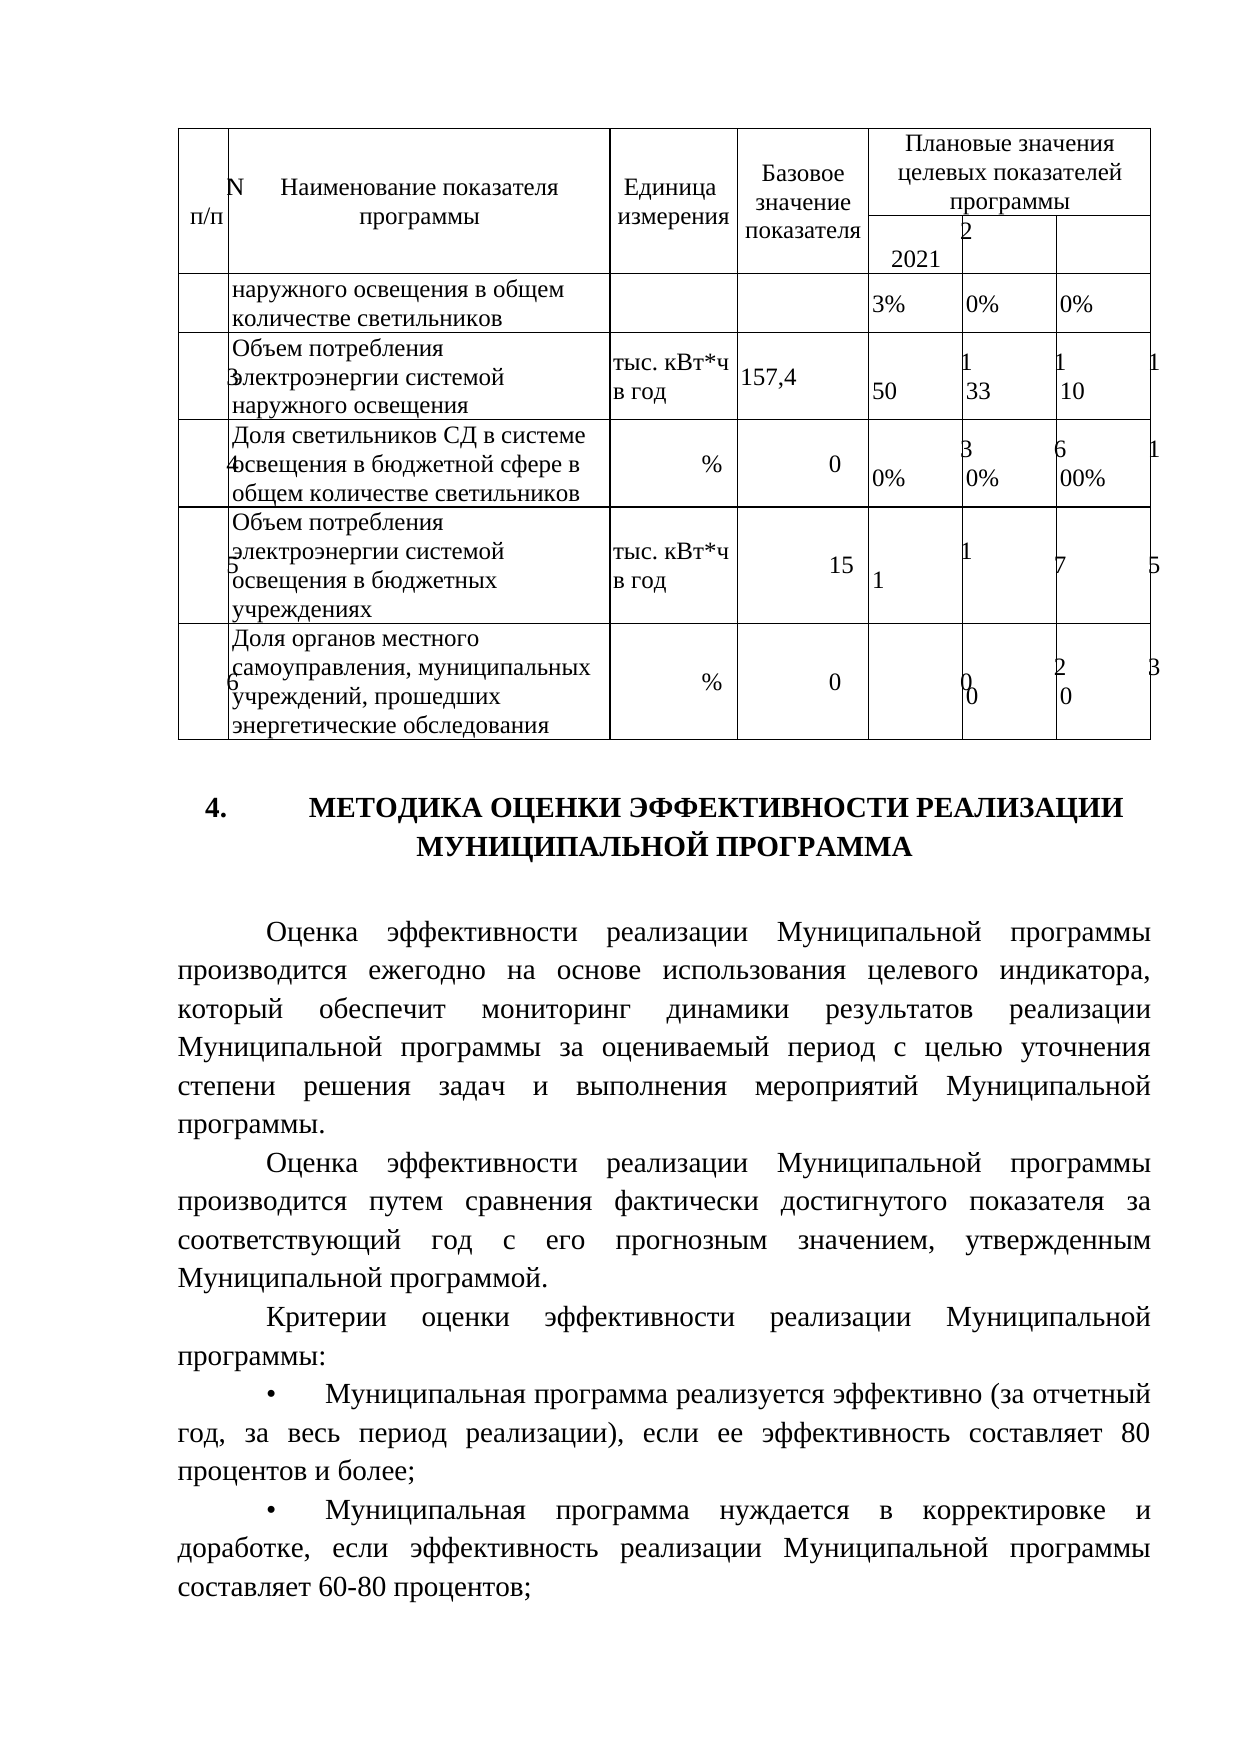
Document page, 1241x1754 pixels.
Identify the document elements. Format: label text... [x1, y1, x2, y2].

table_cell Доля органов местного самоуправления, муниципальных учреждений, прошедших энергетические обследования [229, 624, 609, 738]
text Оценка эффективности реализации Муниципальной программы производится ежегодно на основе использования целевого индикатора, который обеспечит мониторинг динамики результатов реализации Муниципальной программы за оцениваемый период с целью уточнения степени решения задач и выполнения мероприятий Муниципальной программы. [177, 914, 1152, 1140]
table_cell 15 [738, 508, 868, 622]
table_cell 11 [869, 508, 962, 622]
table_cell 60% [963, 420, 1056, 506]
table_cell 0 [738, 624, 868, 738]
text Оценка эффективности реализации Муниципальной программы производится путем сравнения фактически достигнутого показателя за соответствующий год с его прогнозным значением, утвержденным Муниципальной программой. [177, 1145, 1152, 1294]
table_cell 20% [963, 274, 1056, 332]
table_cell 5 [179, 508, 228, 622]
table_cell % [611, 274, 737, 332]
table_cell 40% [1057, 274, 1150, 332]
text • Муниципальная программа реализуется эффективно (за отчетный год, за весь период реализации), если ее эффективность составляет 80 процентов и более; [177, 1376, 1152, 1487]
table_cell 100% [1057, 420, 1150, 506]
subtitle Методика оценки эффективности реализации Муниципальной программа [177, 791, 1152, 863]
table_cell 2 [179, 274, 228, 332]
table_cell 0 [738, 420, 868, 506]
table_cell 6% [738, 274, 868, 332]
text • Муниципальная программа нуждается в корректировке и доработке, если эффективность реализации Муниципальной программы составляет 60-80 процентов; [177, 1492, 1152, 1602]
table_cell Доля светильников СД в системе освещения в бюджетной сфере в общем количестве светильников [229, 420, 609, 506]
table_header Плановые значения целевых показателей программы [869, 129, 1150, 215]
table_cell % [611, 420, 737, 506]
table_cell 22021 [869, 216, 962, 273]
table_cell 30 [1057, 624, 1150, 738]
table_cell [963, 216, 1056, 273]
table_cell 30% [869, 420, 962, 506]
table_cell 4 [179, 420, 228, 506]
text Критерии оценки эффективности реализации Муниципальной программы: [177, 1299, 1152, 1371]
table_cell % [611, 624, 737, 738]
table_cell 157,4 [738, 333, 868, 419]
table_cell тыс. кВт*ч в год [611, 508, 737, 622]
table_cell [229, 274, 609, 332]
table_cell 110 [1057, 333, 1150, 419]
table_cell 5 [1057, 508, 1150, 622]
table_header Базовое значение показателя [738, 129, 868, 273]
table_cell тыс. кВт*ч в год [611, 333, 737, 419]
table_cell 133 [963, 333, 1056, 419]
table_cell 20 [963, 624, 1056, 738]
table_header Единица измерения [611, 129, 737, 273]
table_cell 150 [869, 333, 962, 419]
table_cell 13% [869, 274, 962, 332]
table_cell 0 [869, 624, 962, 738]
table_header N п/п [179, 129, 228, 273]
table_cell Объем потребления электроэнергии системой наружного освещения [229, 333, 609, 419]
table_cell 6 [179, 624, 228, 738]
table_cell 7 [963, 508, 1056, 622]
table_cell [1057, 216, 1150, 273]
table_cell Объем потребления электроэнергии системой освещения в бюджетных учреждениях [229, 508, 609, 622]
table_header Наименование показателя программы [229, 129, 609, 273]
table_cell 3 [179, 333, 228, 419]
